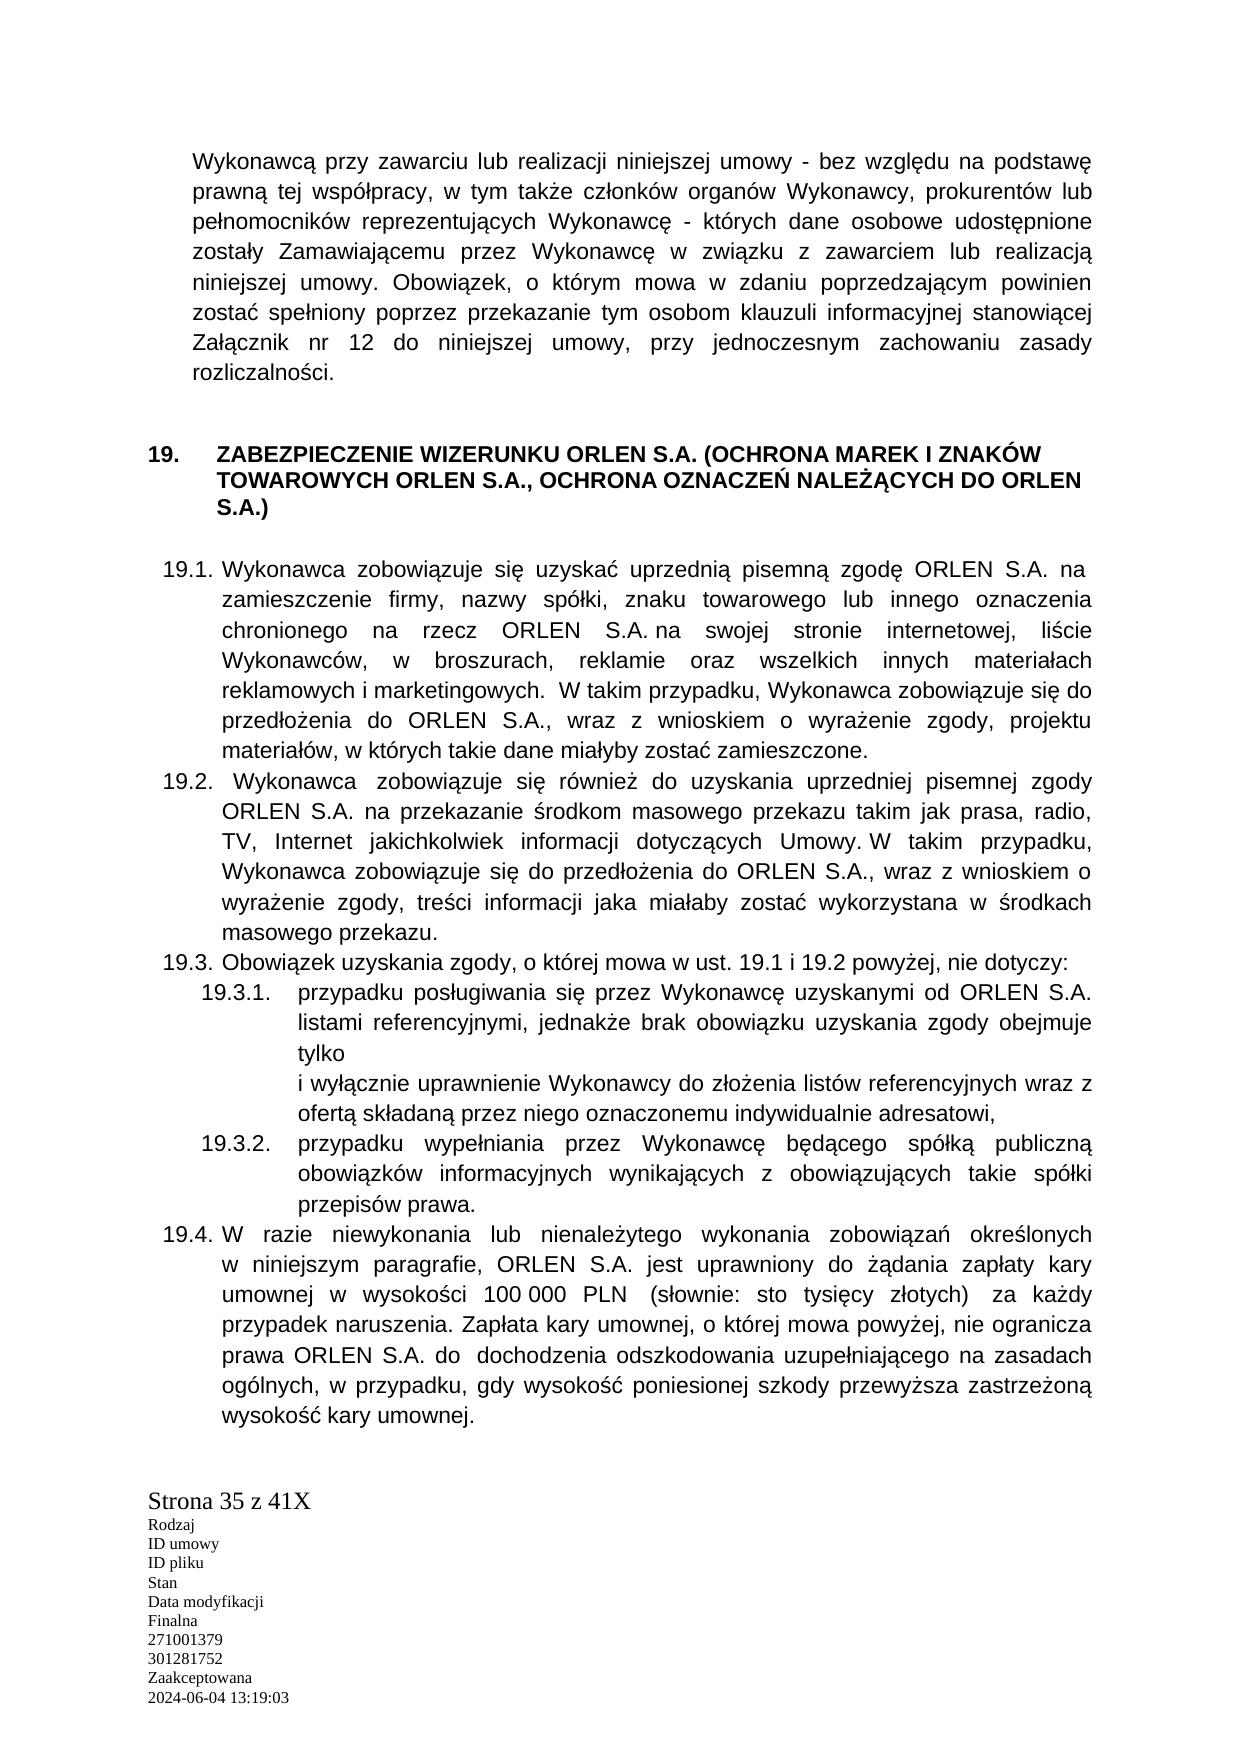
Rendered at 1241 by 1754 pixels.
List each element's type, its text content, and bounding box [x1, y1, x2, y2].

list przypadku wypełniania przez Wykonawcę będącego spółką publiczną obowiązków informacyjnych wynikających z obowiązujących takie spółki przepisów prawa. [201, 1130, 1092, 1217]
list Wykonawca zobowiązuje się również do uzyskania uprzedniej pisemnej zgody ORLEN S.A. na przekazanie środkom masowego przekazu takim jak prasa, radio, TV, Internet jakichkolwiek informacji dotyczących Umowy. W takim przypadku, Wykonawca zobowiązuje się do przedłożenia do ORLEN S.A., wraz z wnioskiem o wyrażenie zgody, treści informacji jaka miałaby zostać wykorzystana w środkach masowego przekazu. [162, 768, 1092, 945]
list Obowiązek uzyskania zgody, o której mowa w ust. 19.1 i 19.2 powyżej, nie dotyczy: [162, 949, 1092, 975]
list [148, 148, 1092, 386]
subtitle ZABEZPIECZENIE WIZERUNKU ORLEN S.A. (OCHRONA MAREK I ZNAKÓW TOWAROWYCH ORLEN S.A., OCHRONA OZNACZEŃ NALEŻĄCYCH DO ORLEN S.A.) [148, 441, 1092, 520]
list W razie niewykonania lub nienależytego wykonania zobowiązań określonych w niniejszym paragrafie, ORLEN S.A. jest uprawniony do żądania zapłaty kary umownej w wysokości 100 000 PLN (słownie: sto tysięcy złotych) za każdy przypadek naruszenia. Zapłata kary umownej, o której mowa powyżej, nie ogranicza prawa ORLEN S.A. do dochodzenia odszkodowania uzupełniającego na zasadach ogólnych, w przypadku, gdy wysokość poniesionej szkody przewyższa zastrzeżoną wysokość kary umownej. [162, 1221, 1092, 1428]
list przypadku posługiwania się przez Wykonawcę uzyskanymi od ORLEN S.A. listami referencyjnymi, jednakże brak obowiązku uzyskania zgody obejmuje tylko i wyłącznie uprawnienie Wykonawcy do złożenia listów referencyjnych wraz z ofertą składaną przez niego oznaczonemu indywidualnie adresatowi, [201, 979, 1092, 1126]
list Wykonawca zobowiązuje się uzyskać uprzednią pisemną zgodę ORLEN S.A. na zamieszczenie firmy, nazwy spółki, znaku towarowego lub innego oznaczenia chronionego na rzecz ORLEN S.A. na swojej stronie internetowej, liście Wykonawców, w broszurach, reklamie oraz wszelkich innych materiałach reklamowych i marketingowych. W takim przypadku, Wykonawca zobowiązuje się do przedłożenia do ORLEN S.A., wraz z wnioskiem o wyrażenie zgody, projektu materiałów, w których takie dane miałyby zostać zamieszczone. [162, 556, 1092, 764]
